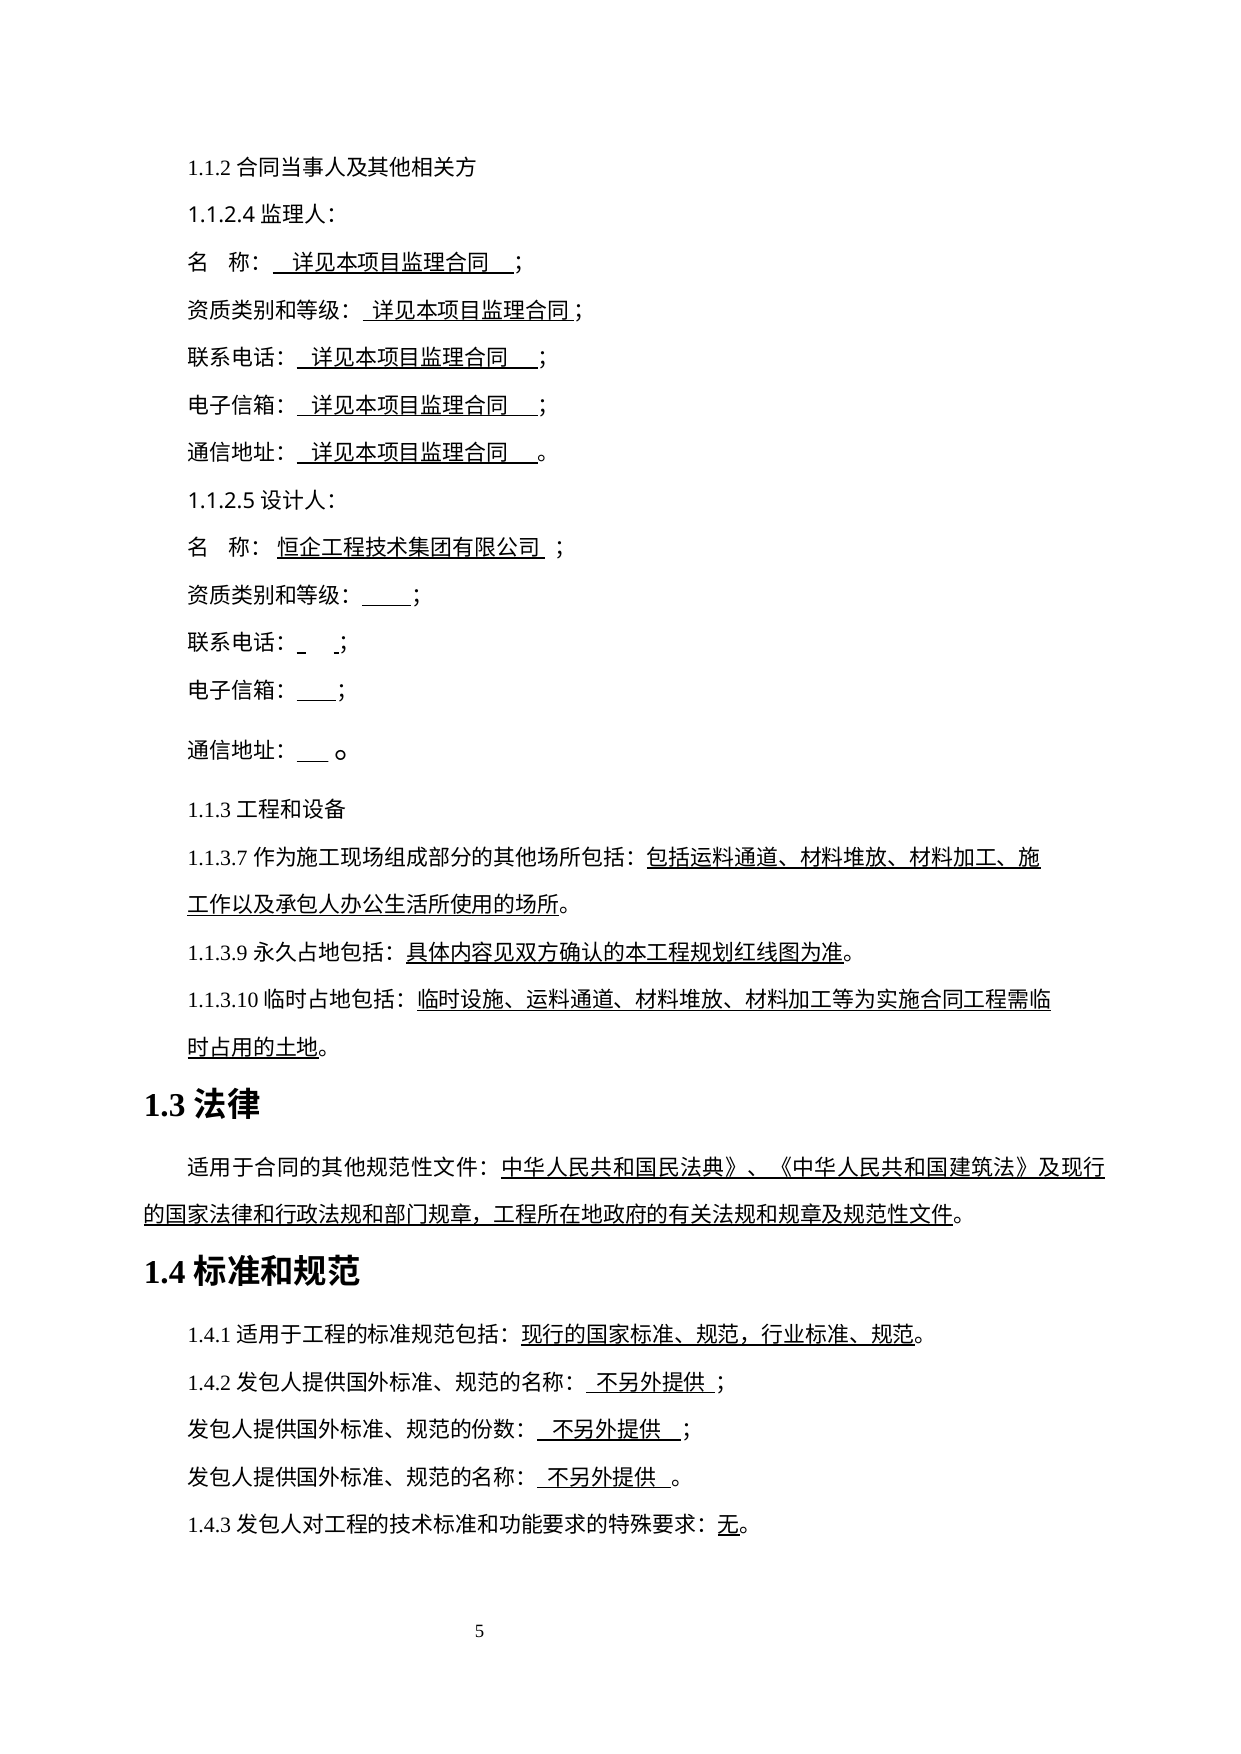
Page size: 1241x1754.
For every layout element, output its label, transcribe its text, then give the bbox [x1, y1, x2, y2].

text 名 称： 恒企工程技术集团有限公司 ； [143, 530, 1106, 562]
text 通信地址： 。 [143, 720, 1106, 768]
text 1.1.2 合同当事人及其他相关方 [143, 150, 1106, 182]
text 1.4.3 发包人对工程的技术标准和功能要求的特殊要求：无。 [143, 1507, 1106, 1539]
text 发包人提供国外标准、规范的份数： 不另外提供 ； [143, 1412, 1106, 1444]
text 通信地址： 详见本项目监理合同 。 [143, 435, 1106, 467]
text 电子信箱： ； [143, 673, 1106, 704]
text 1.1.3.7 作为施工现场组成部分的其他场所包括：包括运料通道、材料堆放、材料加工、施 [143, 840, 1106, 872]
text 联系电话： ； [143, 625, 1106, 657]
text 1.4 标准和规范 [143, 1245, 1106, 1293]
text 1.3 法律 [143, 1077, 1106, 1126]
text 1.4.2 发包人提供国外标准、规范的名称： 不另外提供 ； [143, 1364, 1106, 1396]
text 1.1.2.5 设计人： [143, 483, 1106, 514]
text 发包人提供国外标准、规范的名称： 不另外提供 。 [143, 1459, 1106, 1491]
text 电子信箱： 详见本项目监理合同 ； [143, 388, 1106, 419]
text 资质类别和等级： ； [143, 578, 1106, 609]
text 工作以及承包人办公生活所使用的场所。 [143, 887, 1106, 919]
text 适用于合同的其他规范性文件：中华人民共和国民法典》、《中华人民共和国建筑法》及现行的国家法律和行政法规和部门规章，工程所在地政府的有关法规和规章及规范性文件。 [143, 1150, 1106, 1229]
text 资质类别和等级： 详见本项目监理合同 ； [143, 293, 1106, 324]
text 1.1.3 工程和设备 [143, 792, 1106, 824]
text 1.1.2.4 监理人： [143, 197, 1106, 229]
text 名 称： 详见本项目监理合同 ； [143, 245, 1106, 277]
text 1.4.1 适用于工程的标准规范包括：现行的国家标准、规范，行业标准、规范。 [143, 1317, 1106, 1349]
text 1.1.3.9 永久占地包括：具体内容见双方确认的本工程规划红线图为准。 [143, 935, 1106, 967]
text 时占用的土地。 [143, 1030, 1106, 1062]
text 联系电话： 详见本项目监理合同 ； [143, 340, 1106, 372]
text 1.1.3.10 临时占地包括：临时设施、运料通道、材料堆放、材料加工等为实施合同工程需临 [143, 982, 1106, 1014]
